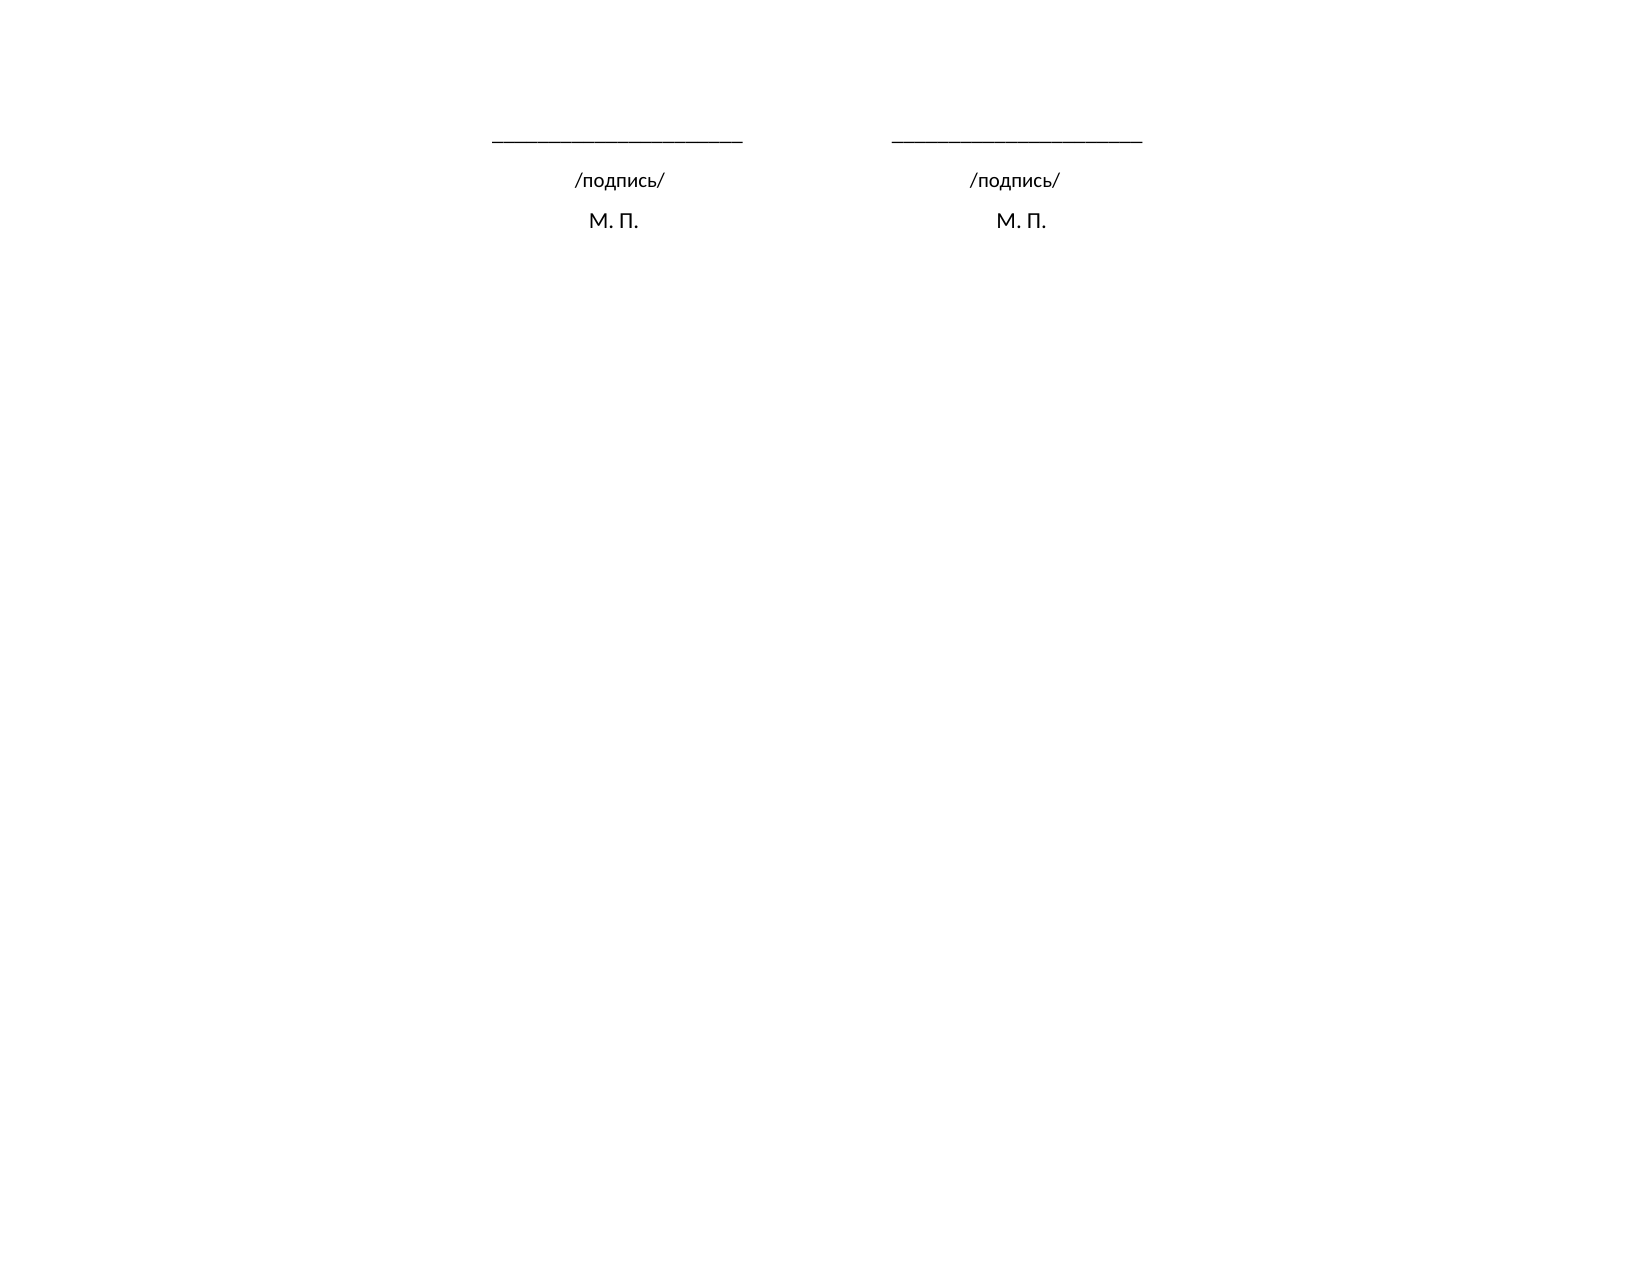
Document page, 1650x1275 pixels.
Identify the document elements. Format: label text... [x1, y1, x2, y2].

text ______________________ ______________________ [44, 118, 1591, 146]
text /подпись/ /подпись/ [44, 168, 1591, 193]
text М. П. М. П. [44, 206, 1591, 234]
